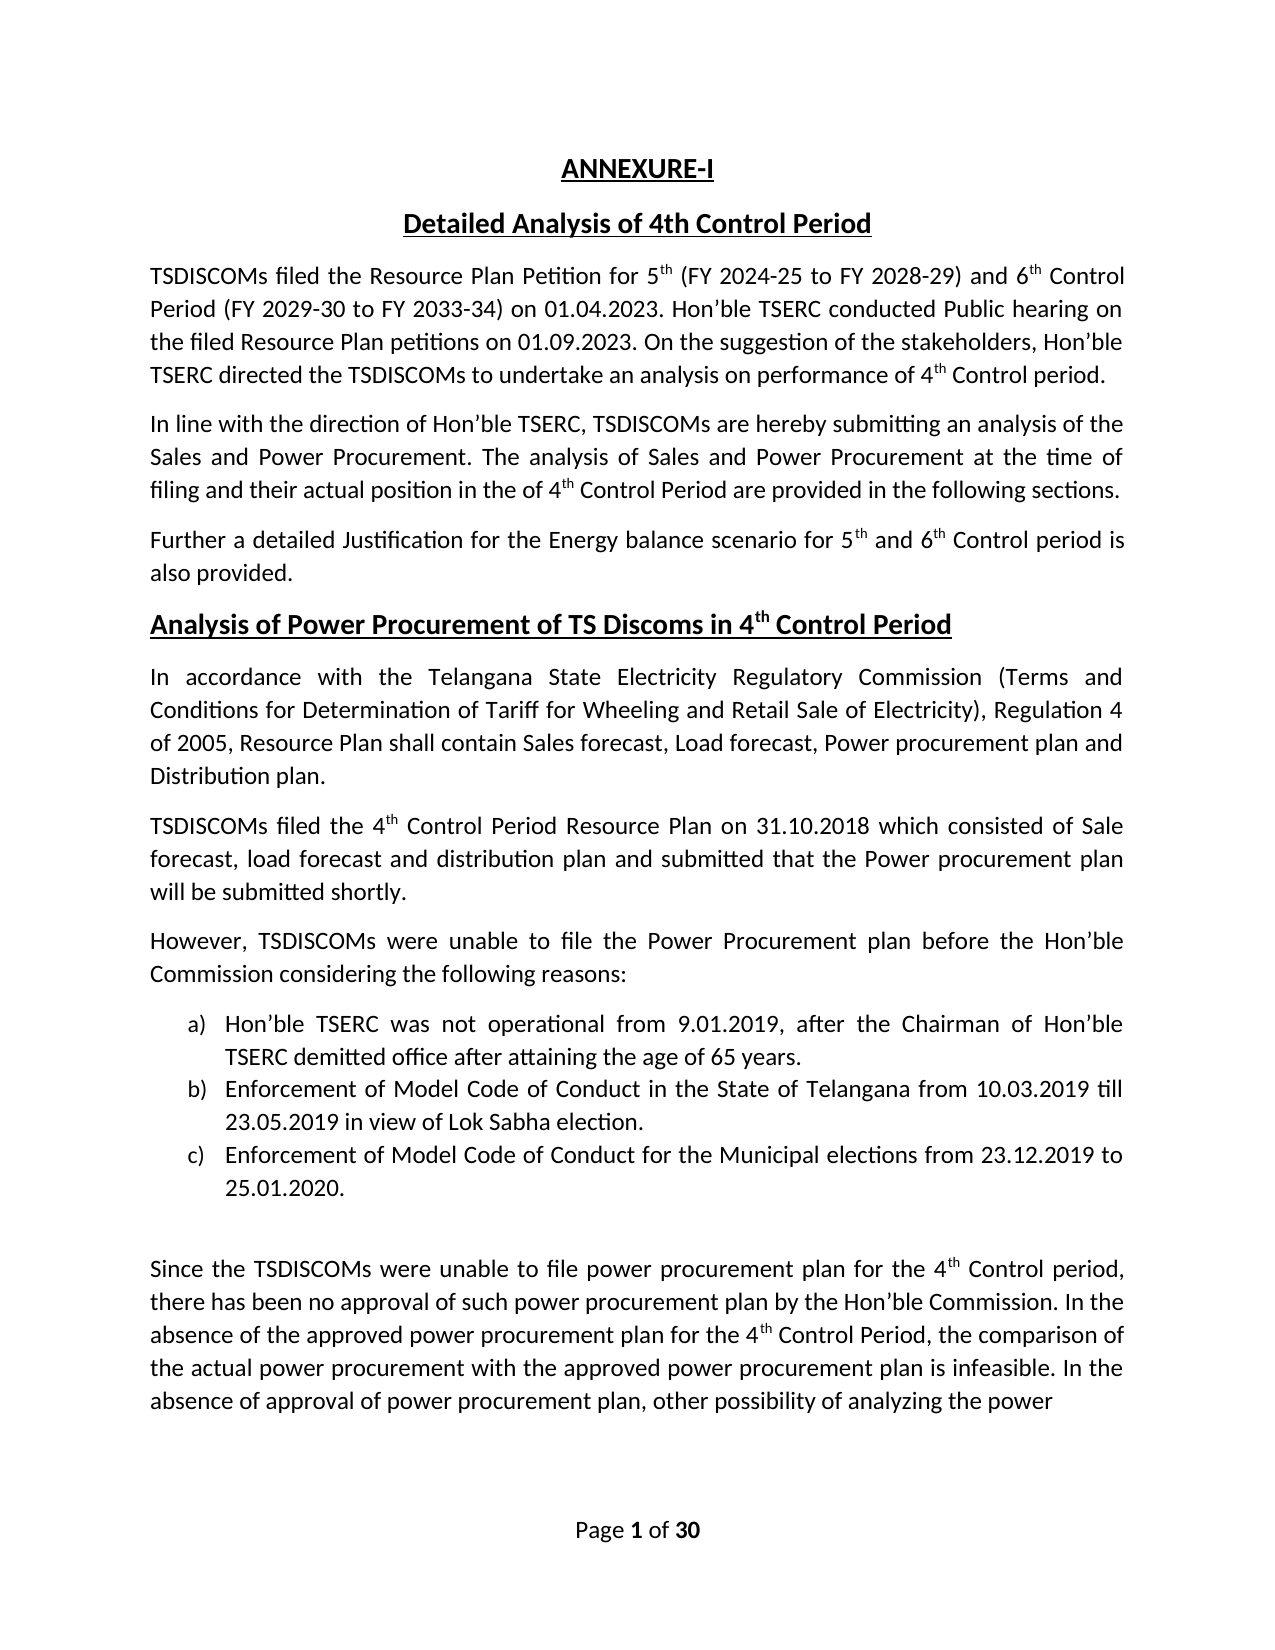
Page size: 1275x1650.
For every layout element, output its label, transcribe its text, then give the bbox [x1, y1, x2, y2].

list Enforcement of Model Code of Conduct in the State of Telangana from 10.03.2019 till 23.05.2019 in view of Lok Sabha election. [187, 1074, 1125, 1137]
text ANNEXURE-I [150, 150, 1125, 186]
list Enforcement of Model Code of Conduct for the Municipal elections from 23.12.2019 to 25.01.2020. [187, 1139, 1125, 1203]
text Since the TSDISCOMs were unable to file power procurement plan for the 4th Control period, there has been no approval of such power procurement plan by the Hon’ble Commission. In the absence of the approved power procurement plan for the 4th Control Period, the comparison of the actual power procurement with the approved power procurement plan is infeasible. In the absence of approval of power procurement plan, other possibility of analyzing the power [150, 1253, 1125, 1416]
list Hon’ble TSERC was not operational from 9.01.2019, after the Chairman of Hon’ble TSERC demitted office after attaining the age of 65 years. [187, 1008, 1125, 1071]
text Further a detailed Justification for the Energy balance scenario for 5th and 6th Control period is also provided. [150, 524, 1125, 587]
text TSDISCOMs filed the 4th Control Period Resource Plan on 31.10.2018 which consisted of Sale forecast, load forecast and distribution plan and submitted that the Power procurement plan will be submitted shortly. [150, 810, 1125, 906]
text In accordance with the Telangana State Electricity Regulatory Commission (Terms and Conditions for Determination of Tariff for Wheeling and Retail Sale of Electricity), Regulation 4 of 2005, Resource Plan shall contain Sales forecast, Load forecast, Power procurement plan and Distribution plan. [150, 662, 1125, 791]
text Analysis of Power Procurement of TS Discoms in 4th Control Period [150, 606, 1125, 642]
text However, TSDISCOMs were unable to file the Power Procurement plan before the Hon’ble Commission considering the following reasons: [150, 925, 1125, 989]
text TSDISCOMs filed the Resource Plan Petition for 5th (FY 2024-25 to FY 2028-29) and 6th Control Period (FY 2029-30 to FY 2033-34) on 01.04.2023. Hon’ble TSERC conducted Public hearing on the filed Resource Plan petitions on 01.09.2023. On the suggestion of the stakeholders, Hon’ble TSERC directed the TSDISCOMs to undertake an analysis on performance of 4th Control period. [150, 260, 1125, 389]
text Detailed Analysis of 4th Control Period [150, 205, 1125, 241]
text In line with the direction of Hon’ble TSERC, TSDISCOMs are hereby submitting an analysis of the Sales and Power Procurement. The analysis of Sales and Power Procurement at the time of filing and their actual position in the of 4th Control Period are provided in the following sections. [150, 408, 1125, 505]
